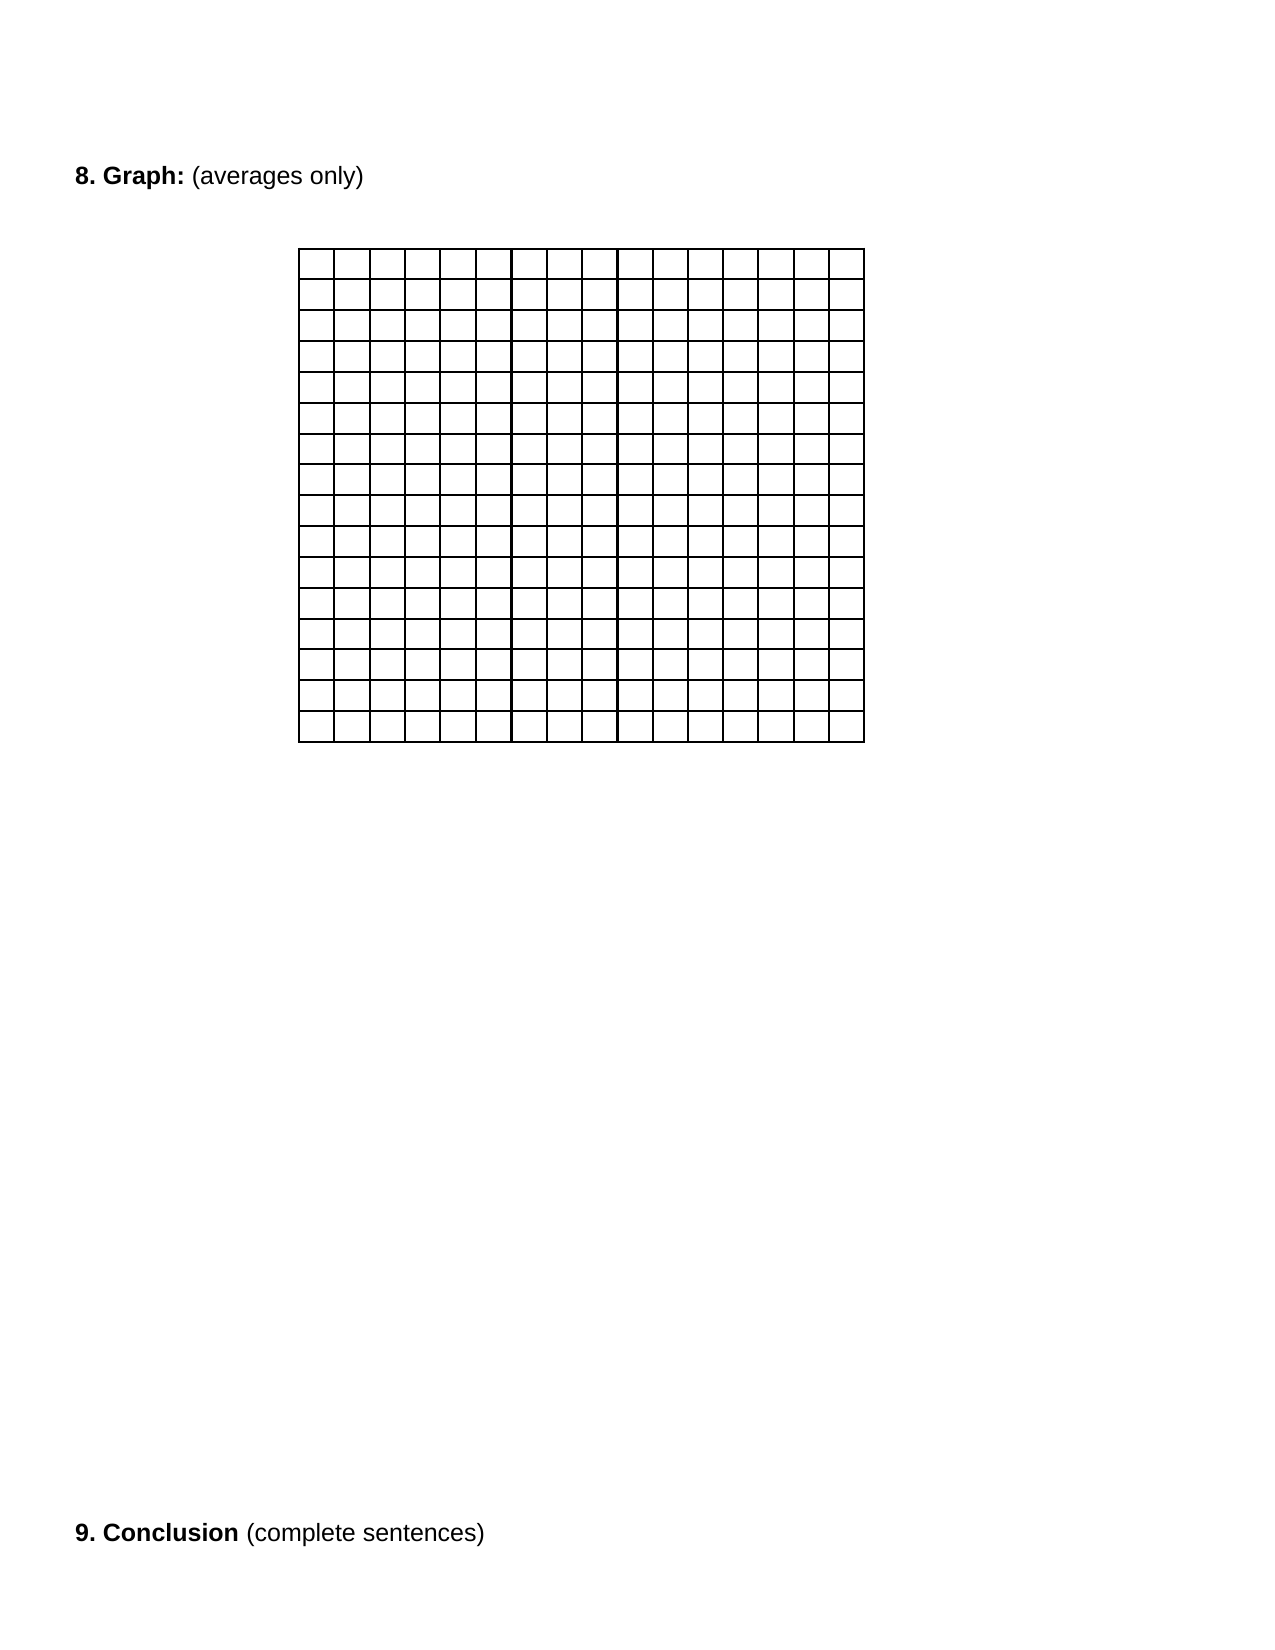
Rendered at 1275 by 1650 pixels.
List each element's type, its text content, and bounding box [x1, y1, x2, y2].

table_cell [759, 556, 793, 584]
table_cell [759, 587, 793, 615]
table_cell [724, 463, 757, 492]
table_cell [513, 710, 546, 739]
table_cell [724, 494, 757, 523]
table_cell [406, 371, 439, 399]
table_header [619, 278, 652, 307]
table_cell [583, 679, 616, 708]
table_cell [300, 648, 333, 677]
table_cell [724, 433, 757, 461]
table_cell [795, 587, 828, 615]
table_cell [441, 402, 475, 430]
table_cell [477, 587, 510, 615]
table_cell [654, 587, 687, 615]
table_cell [689, 587, 722, 615]
text 8. Graph: (averages only) [75, 161, 1200, 219]
table_cell [300, 679, 333, 708]
table_cell [654, 402, 687, 430]
table_cell [406, 556, 439, 584]
table_cell [830, 710, 863, 739]
table_cell [371, 463, 404, 492]
table_cell [441, 371, 475, 399]
table_cell [795, 309, 828, 338]
table_cell [619, 587, 652, 615]
table_cell [371, 587, 404, 615]
table_cell [548, 525, 581, 554]
table_cell [513, 556, 546, 584]
table_header [406, 278, 439, 307]
table_cell [441, 494, 475, 523]
table_cell [513, 494, 546, 523]
table_cell [441, 525, 475, 554]
table_cell [583, 433, 616, 461]
table_cell [724, 371, 757, 399]
table_cell [371, 340, 404, 369]
table_cell [335, 648, 369, 677]
table_cell [619, 556, 652, 584]
table_cell [513, 371, 546, 399]
table_cell [654, 433, 687, 461]
table_cell [300, 309, 333, 338]
table_cell [619, 340, 652, 369]
table_cell [300, 340, 333, 369]
table_cell [619, 679, 652, 708]
table_cell [795, 710, 828, 739]
table_cell [795, 679, 828, 708]
table_cell [371, 494, 404, 523]
table_cell [583, 587, 616, 615]
table_cell [830, 463, 863, 492]
table_cell [619, 525, 652, 554]
table_cell [513, 618, 546, 646]
table_cell [830, 340, 863, 369]
table_cell [371, 679, 404, 708]
table_cell [335, 741, 369, 769]
table_cell [830, 618, 863, 646]
table_cell [548, 710, 581, 739]
table_cell [724, 402, 757, 430]
table_cell [830, 648, 863, 677]
table_cell [335, 525, 369, 554]
table_cell [300, 741, 333, 769]
table_cell [406, 525, 439, 554]
table_cell [759, 494, 793, 523]
table_header [371, 278, 404, 307]
table_cell [300, 710, 333, 739]
table_cell [759, 309, 793, 338]
table_cell [548, 556, 581, 584]
table_cell [300, 463, 333, 492]
table_cell [441, 618, 475, 646]
table_cell [654, 371, 687, 399]
table_cell [335, 556, 369, 584]
table_header [830, 278, 863, 307]
table_cell [654, 525, 687, 554]
table_cell [335, 679, 369, 708]
table_cell [477, 679, 510, 708]
table_cell [724, 648, 757, 677]
table_cell [583, 556, 616, 584]
table_cell [830, 741, 863, 769]
table_cell [548, 741, 581, 769]
table_cell [689, 433, 722, 461]
table_cell [477, 463, 510, 492]
table_cell [477, 309, 510, 338]
table_cell [371, 618, 404, 646]
table_cell [689, 556, 722, 584]
table_cell [335, 587, 369, 615]
table_cell [371, 433, 404, 461]
table_cell [548, 679, 581, 708]
table_cell [335, 402, 369, 430]
table_header [724, 278, 757, 307]
table_cell [406, 402, 439, 430]
table_cell [583, 494, 616, 523]
table_cell [830, 402, 863, 430]
table_cell [513, 648, 546, 677]
table_cell [759, 402, 793, 430]
table_cell [583, 340, 616, 369]
table_cell [654, 710, 687, 739]
table_cell [830, 556, 863, 584]
table_cell [477, 433, 510, 461]
table_cell [513, 525, 546, 554]
table_cell [654, 463, 687, 492]
table_cell [513, 433, 546, 461]
table_cell [441, 710, 475, 739]
table_cell [441, 556, 475, 584]
table_cell [441, 741, 475, 769]
table_cell [477, 340, 510, 369]
table_cell [477, 618, 510, 646]
table_cell [689, 494, 722, 523]
table_cell [548, 494, 581, 523]
table_cell [548, 648, 581, 677]
table_cell [406, 433, 439, 461]
table_cell [335, 618, 369, 646]
table_cell [335, 340, 369, 369]
table_cell [513, 402, 546, 430]
table_cell [335, 463, 369, 492]
table_header [335, 278, 369, 307]
table_cell [406, 648, 439, 677]
table_cell [689, 402, 722, 430]
table_cell [300, 618, 333, 646]
table_header [548, 278, 581, 307]
table_cell [477, 494, 510, 523]
table_cell [759, 679, 793, 708]
table_cell [548, 463, 581, 492]
table_cell [335, 494, 369, 523]
table_cell [619, 648, 652, 677]
table_cell [477, 556, 510, 584]
table_cell [795, 371, 828, 399]
table_cell [548, 340, 581, 369]
table_cell [441, 587, 475, 615]
table_cell [830, 494, 863, 523]
table_cell [724, 309, 757, 338]
table_cell [300, 433, 333, 461]
table_cell [335, 371, 369, 399]
table_header [513, 278, 546, 307]
table_cell [477, 402, 510, 430]
table_cell [300, 402, 333, 430]
table_cell [619, 710, 652, 739]
table_cell [654, 648, 687, 677]
table_cell [689, 309, 722, 338]
table_cell [548, 433, 581, 461]
table_cell [724, 741, 757, 769]
table_cell [335, 433, 369, 461]
table_cell [548, 402, 581, 430]
table_cell [406, 463, 439, 492]
table_cell [795, 433, 828, 461]
table_cell [724, 679, 757, 708]
table_cell [654, 741, 687, 769]
table_cell [371, 741, 404, 769]
table_cell [513, 587, 546, 615]
table_header [795, 278, 828, 307]
table_header [759, 278, 793, 307]
table_cell [724, 525, 757, 554]
table_cell [795, 741, 828, 769]
table_header [689, 278, 722, 307]
table_cell [724, 587, 757, 615]
table_cell [795, 556, 828, 584]
table_cell [441, 309, 475, 338]
table_header [300, 278, 333, 307]
table_cell [335, 710, 369, 739]
table_cell [619, 402, 652, 430]
table_cell [654, 309, 687, 338]
table_cell [441, 340, 475, 369]
table_cell [830, 371, 863, 399]
table_cell [619, 371, 652, 399]
table_cell [759, 463, 793, 492]
table_cell [335, 309, 369, 338]
table_cell [795, 618, 828, 646]
table_cell [759, 710, 793, 739]
table_cell [371, 371, 404, 399]
table_cell [441, 433, 475, 461]
table_cell [759, 648, 793, 677]
table_cell [406, 587, 439, 615]
table_cell [406, 710, 439, 739]
table_header [583, 278, 616, 307]
table_cell [689, 618, 722, 646]
table_cell [477, 371, 510, 399]
table_cell [830, 587, 863, 615]
table_cell [548, 371, 581, 399]
table_cell [759, 618, 793, 646]
table_cell [619, 741, 652, 769]
table_cell [548, 309, 581, 338]
table_cell [689, 525, 722, 554]
table_cell [724, 710, 757, 739]
table_cell [477, 648, 510, 677]
table_cell [689, 679, 722, 708]
table_cell [477, 525, 510, 554]
table_cell [654, 618, 687, 646]
table_header [441, 278, 475, 307]
table_cell [371, 710, 404, 739]
table_cell [759, 371, 793, 399]
table_cell [441, 648, 475, 677]
table_cell [477, 741, 510, 769]
table_cell [548, 587, 581, 615]
table_cell [759, 340, 793, 369]
table_cell [441, 679, 475, 708]
table_cell [724, 618, 757, 646]
table_cell [795, 340, 828, 369]
table_cell [406, 340, 439, 369]
table_cell [654, 340, 687, 369]
table_header [654, 278, 687, 307]
table_cell [795, 525, 828, 554]
table_cell [619, 433, 652, 461]
table_cell [619, 309, 652, 338]
table_cell [513, 340, 546, 369]
table_cell [619, 463, 652, 492]
table_cell [371, 648, 404, 677]
table_header [477, 278, 510, 307]
table_cell [619, 618, 652, 646]
table_cell [300, 587, 333, 615]
table_cell [583, 710, 616, 739]
table_cell [406, 618, 439, 646]
table_cell [300, 494, 333, 523]
table_cell [830, 433, 863, 461]
table_cell [689, 463, 722, 492]
table_cell [689, 371, 722, 399]
table_cell [759, 433, 793, 461]
table_cell [513, 309, 546, 338]
table_cell [689, 648, 722, 677]
table_cell [654, 679, 687, 708]
table_cell [795, 494, 828, 523]
table_cell [583, 741, 616, 769]
table_cell [513, 463, 546, 492]
table_cell [724, 556, 757, 584]
table_cell [583, 371, 616, 399]
table_cell [619, 494, 652, 523]
table_cell [759, 525, 793, 554]
table_cell [300, 556, 333, 584]
table_cell [583, 525, 616, 554]
table_cell [406, 309, 439, 338]
table_cell [583, 463, 616, 492]
table_cell [795, 463, 828, 492]
table_cell [654, 494, 687, 523]
table_cell [300, 371, 333, 399]
table_cell [300, 525, 333, 554]
table_cell [477, 710, 510, 739]
table_cell [441, 463, 475, 492]
table_cell [371, 556, 404, 584]
table_cell [830, 309, 863, 338]
table_cell [583, 309, 616, 338]
table_cell [830, 525, 863, 554]
table_cell [689, 710, 722, 739]
table_cell [654, 556, 687, 584]
table_cell [406, 679, 439, 708]
table_cell [406, 741, 439, 769]
table_cell [689, 340, 722, 369]
table_cell [513, 741, 546, 769]
table_cell [371, 309, 404, 338]
table_cell [689, 741, 722, 769]
table_cell [583, 402, 616, 430]
table_cell [759, 741, 793, 769]
table_cell [583, 648, 616, 677]
table_cell [371, 402, 404, 430]
table_cell [795, 648, 828, 677]
table_cell [724, 340, 757, 369]
table_cell [830, 679, 863, 708]
table_cell [371, 525, 404, 554]
table_cell [513, 679, 546, 708]
table_cell [583, 618, 616, 646]
table_cell [406, 494, 439, 523]
table_cell [795, 402, 828, 430]
table_cell [548, 618, 581, 646]
